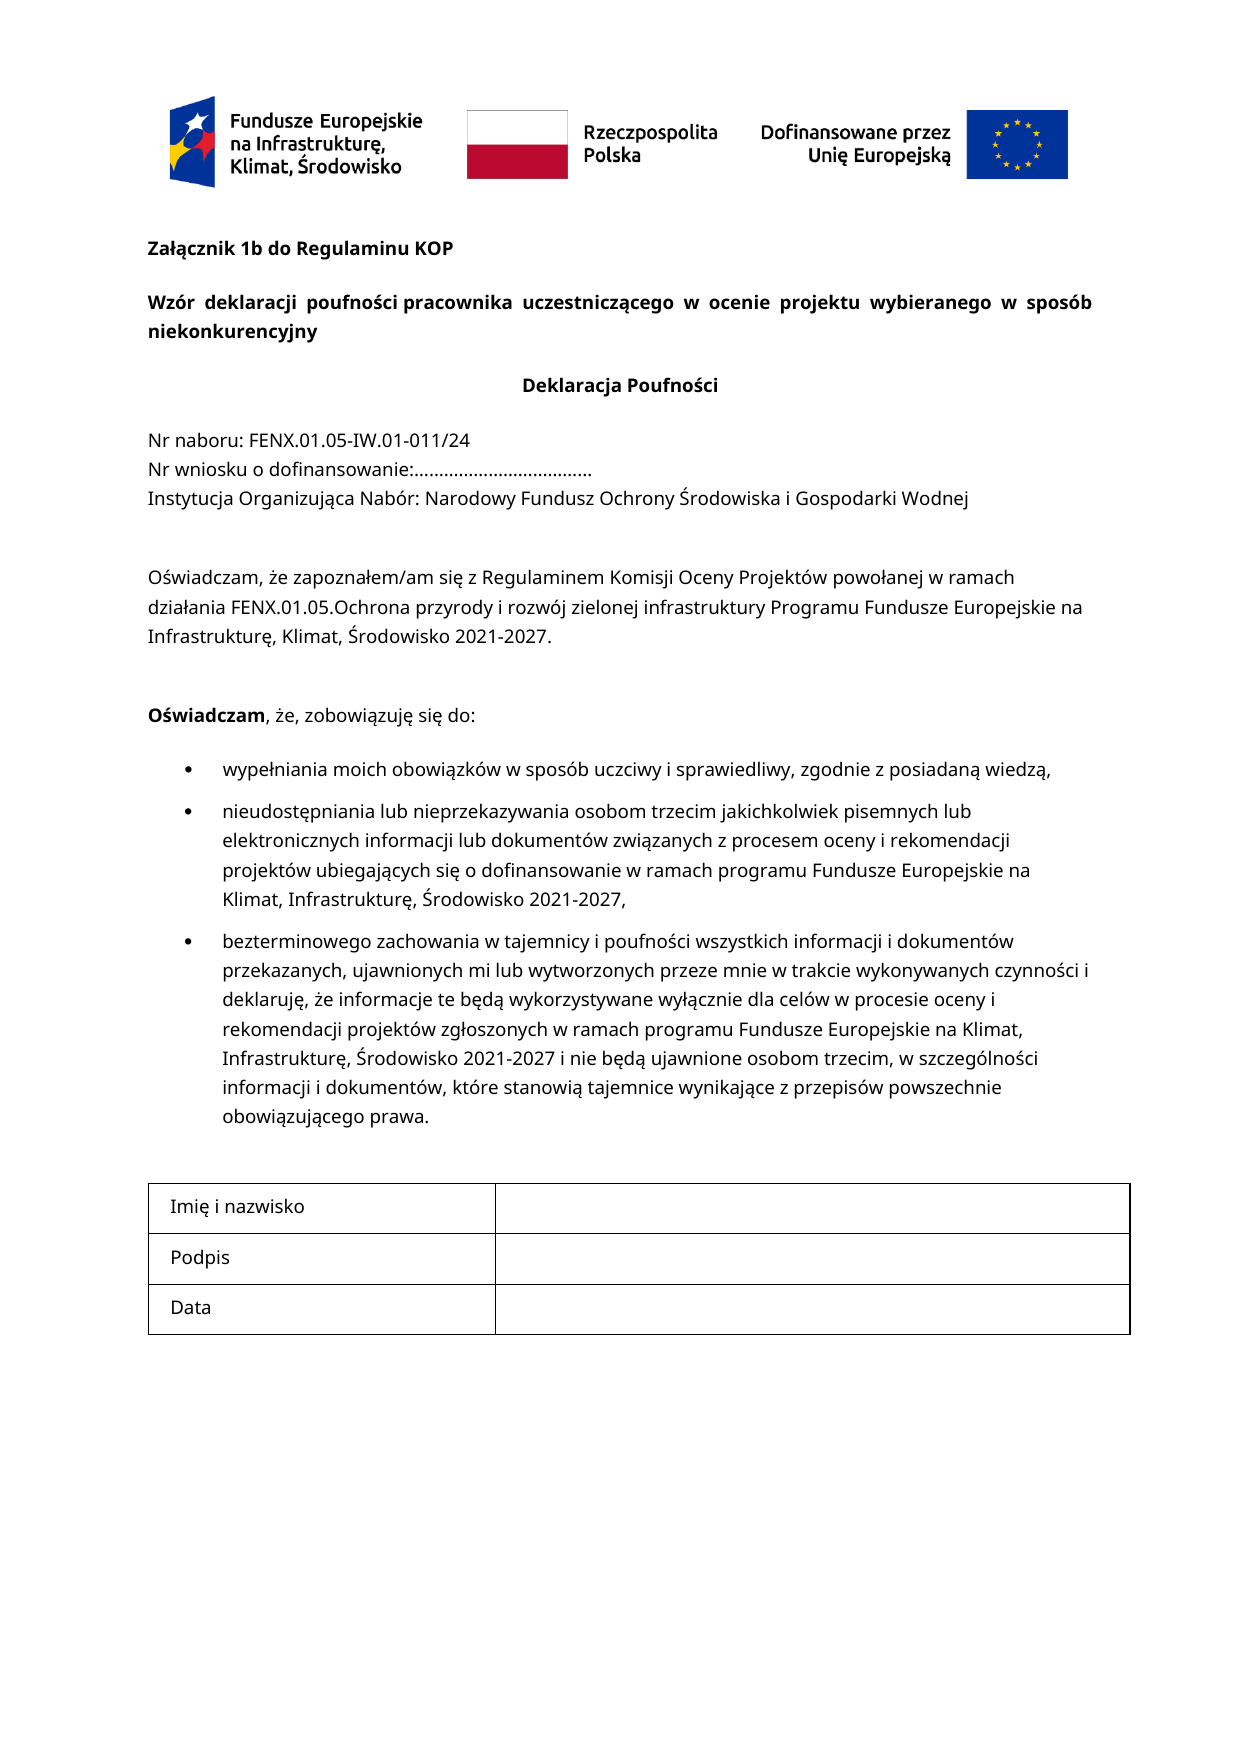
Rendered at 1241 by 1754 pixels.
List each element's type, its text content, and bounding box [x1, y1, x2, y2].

text Oświadczam, że, zobowiązuję się do: [148, 702, 1093, 728]
table_cell Podpis [149, 1234, 495, 1284]
subtitle Załącznik 1b do Regulaminu KOP [148, 235, 1093, 260]
text Wzór deklaracji poufności pracownika uczestniczącego w ocenie projektu wybieranego w sposób niekonkurencyjny [148, 289, 1093, 344]
table_header [496, 1184, 1129, 1233]
subtitle Deklaracja Poufności [148, 373, 1093, 398]
table_cell [496, 1285, 1129, 1334]
table_cell [496, 1234, 1129, 1284]
list wypełniania moich obowiązków w sposób uczciwy i sprawiedliwy, zgodnie z posiadaną wiedzą, [185, 757, 1093, 782]
text Instytucja Organizująca Nabór: Narodowy Fundusz Ochrony Środowiska i Gospodarki Wodnej [148, 485, 1093, 511]
text Nr naboru: FENX.01.05-IW.01-011/24 [148, 427, 1093, 452]
list bezterminowego zachowania w tajemnicy i poufności wszystkich informacji i dokumentów przekazanych, ujawnionych mi lub wytworzonych przeze mnie w trakcie wykonywanych czynności i deklaruję, że informacje te będą wykorzystywane wyłącznie dla celów w procesie oceny i rekomendacji projektów zgłoszonych w ramach programu Fundusze Europejskie na Klimat, Infrastrukturę, Środowisko 2021-2027 i nie będą ujawnione osobom trzecim, w szczególności informacji i dokumentów, które stanowią tajemnice wynikające z przepisów powszechnie obowiązującego prawa. [185, 928, 1093, 1129]
table_cell Data [149, 1285, 495, 1334]
text Oświadczam, że zapoznałem/am się z Regulaminem Komisji Oceny Projektów powołanej w ramach działania FENX.01.05.Ochrona przyrody i rozwój zielonej infrastruktury Programu Fundusze Europejskie na Infrastrukturę, Klimat, Środowisko 2021-2027. [148, 565, 1093, 649]
list nieudostępniania lub nieprzekazywania osobom trzecim jakichkolwiek pisemnych lub elektronicznych informacji lub dokumentów związanych z procesem oceny i rekomendacji projektów ubiegających się o dofinansowanie w ramach programu Fundusze Europejskie na Klimat, Infrastrukturę, Środowisko 2021-2027, [185, 798, 1093, 912]
text Nr wniosku o dofinansowanie:……………………………... [148, 456, 1093, 482]
table_header Imię i nazwisko [149, 1184, 495, 1233]
picture [147, 73, 1090, 210]
